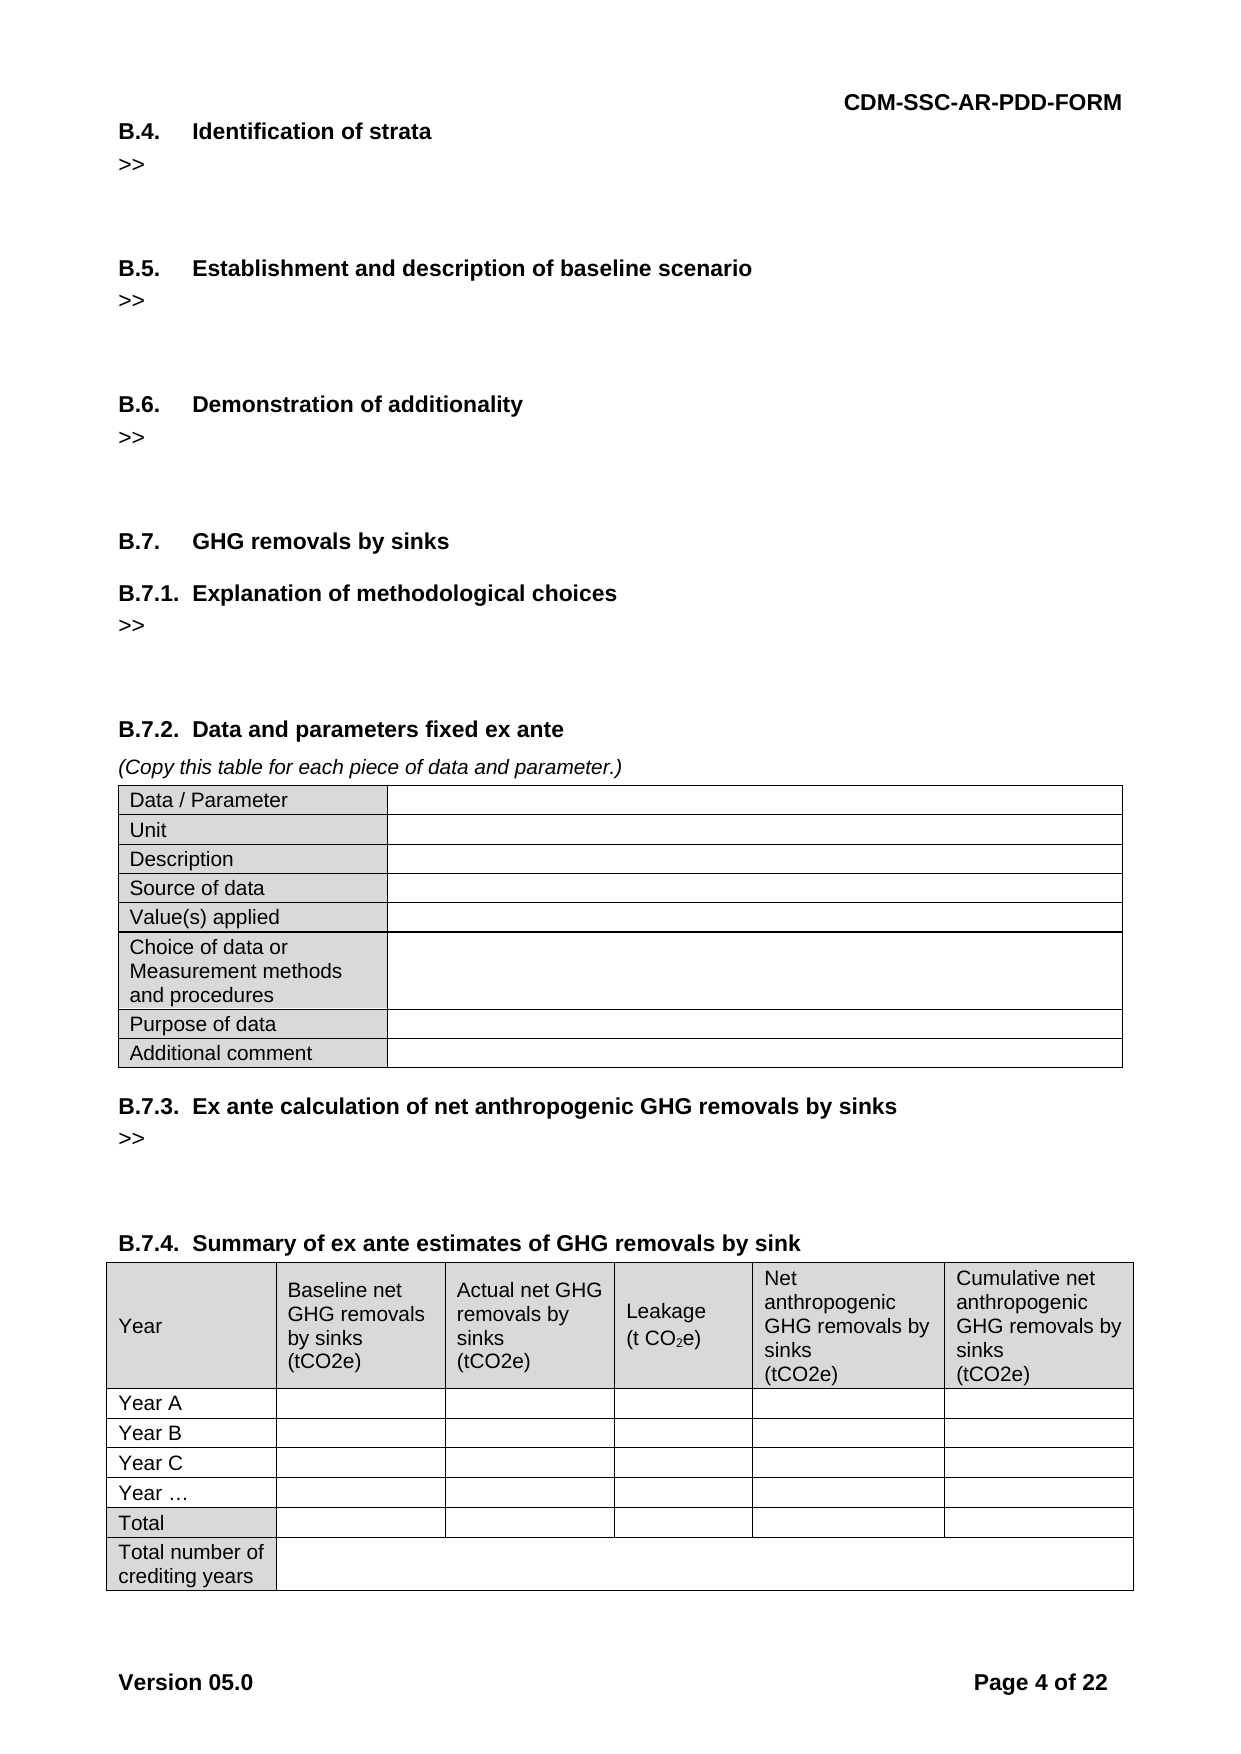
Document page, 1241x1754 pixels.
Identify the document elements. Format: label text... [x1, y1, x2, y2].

table_cell Year C [107, 1448, 276, 1477]
list Summary of ex ante estimates of GHG removals by sink [118, 1229, 1122, 1256]
table_cell [945, 1478, 1133, 1507]
table_header Net anthropogenic GHG removals by sinks (tCO2e) [753, 1263, 944, 1388]
table_header [388, 786, 1122, 814]
table_cell [753, 1419, 944, 1447]
text >> [118, 1125, 1122, 1152]
table_cell [277, 1448, 445, 1477]
table_cell [277, 1538, 1133, 1590]
table_cell Choice of data or Measurement methods and procedures [119, 933, 387, 1008]
table_cell [277, 1389, 445, 1417]
table_cell [388, 903, 1122, 931]
table_cell [753, 1389, 944, 1417]
table_cell Source of data [119, 874, 387, 902]
text >> [118, 612, 1122, 638]
table_cell [446, 1419, 614, 1447]
table_cell [277, 1478, 445, 1507]
table_cell [615, 1389, 752, 1417]
list GHG removals by sinks [118, 528, 1122, 554]
table_cell [388, 1039, 1122, 1067]
list Data and parameters fixed ex ante [118, 716, 1122, 742]
table_cell Purpose of data [119, 1010, 387, 1038]
table_cell [277, 1419, 445, 1447]
table_cell [753, 1448, 944, 1477]
list Demonstration of additionality [118, 391, 1122, 418]
table_cell [615, 1448, 752, 1477]
table_cell Description [119, 845, 387, 873]
table_cell [388, 933, 1122, 1008]
table_cell [388, 874, 1122, 902]
list Identification of strata [118, 118, 1122, 144]
table_cell Additional comment [119, 1039, 387, 1067]
text (Copy this table for each piece of data and parameter.) [118, 755, 1122, 779]
table_cell Unit [119, 815, 387, 844]
text >> [118, 424, 1122, 450]
table_cell [615, 1419, 752, 1447]
table_cell [753, 1508, 944, 1537]
table_cell [446, 1448, 614, 1477]
table_cell [388, 845, 1122, 873]
table_cell Year B [107, 1419, 276, 1447]
text >> [118, 287, 1122, 314]
table_header Leakage (t CO2e) [615, 1263, 752, 1388]
table_cell [945, 1448, 1133, 1477]
table_cell Year A [107, 1389, 276, 1417]
table_cell [388, 815, 1122, 844]
table_cell [615, 1508, 752, 1537]
table_header Year [107, 1263, 276, 1388]
table_cell [446, 1478, 614, 1507]
list Ex ante calculation of net anthropogenic GHG removals by sinks [118, 1093, 1122, 1119]
table_header Cumulative net anthropogenic GHG removals by sinks (tCO2e) [945, 1263, 1133, 1388]
table_cell Year … [107, 1478, 276, 1507]
text >> [118, 151, 1122, 177]
table_cell [753, 1478, 944, 1507]
list Establishment and description of baseline scenario [118, 255, 1122, 281]
table_cell Total [107, 1508, 276, 1537]
table_cell Value(s) applied [119, 903, 387, 931]
table_cell [277, 1508, 445, 1537]
table_cell [446, 1508, 614, 1537]
list Explanation of methodological choices [118, 579, 1122, 606]
table_cell [388, 1010, 1122, 1038]
table_cell [446, 1389, 614, 1417]
table_cell Total number of crediting years [107, 1538, 276, 1590]
table_cell [945, 1419, 1133, 1447]
table_header Actual net GHG removals by sinks (tCO2e) [446, 1263, 614, 1388]
table_cell [615, 1478, 752, 1507]
table_cell [945, 1508, 1133, 1537]
table_cell [945, 1389, 1133, 1417]
table_header Data / Parameter [119, 786, 387, 814]
table_header Baseline net GHG removals by sinks (tCO2e) [277, 1263, 445, 1388]
